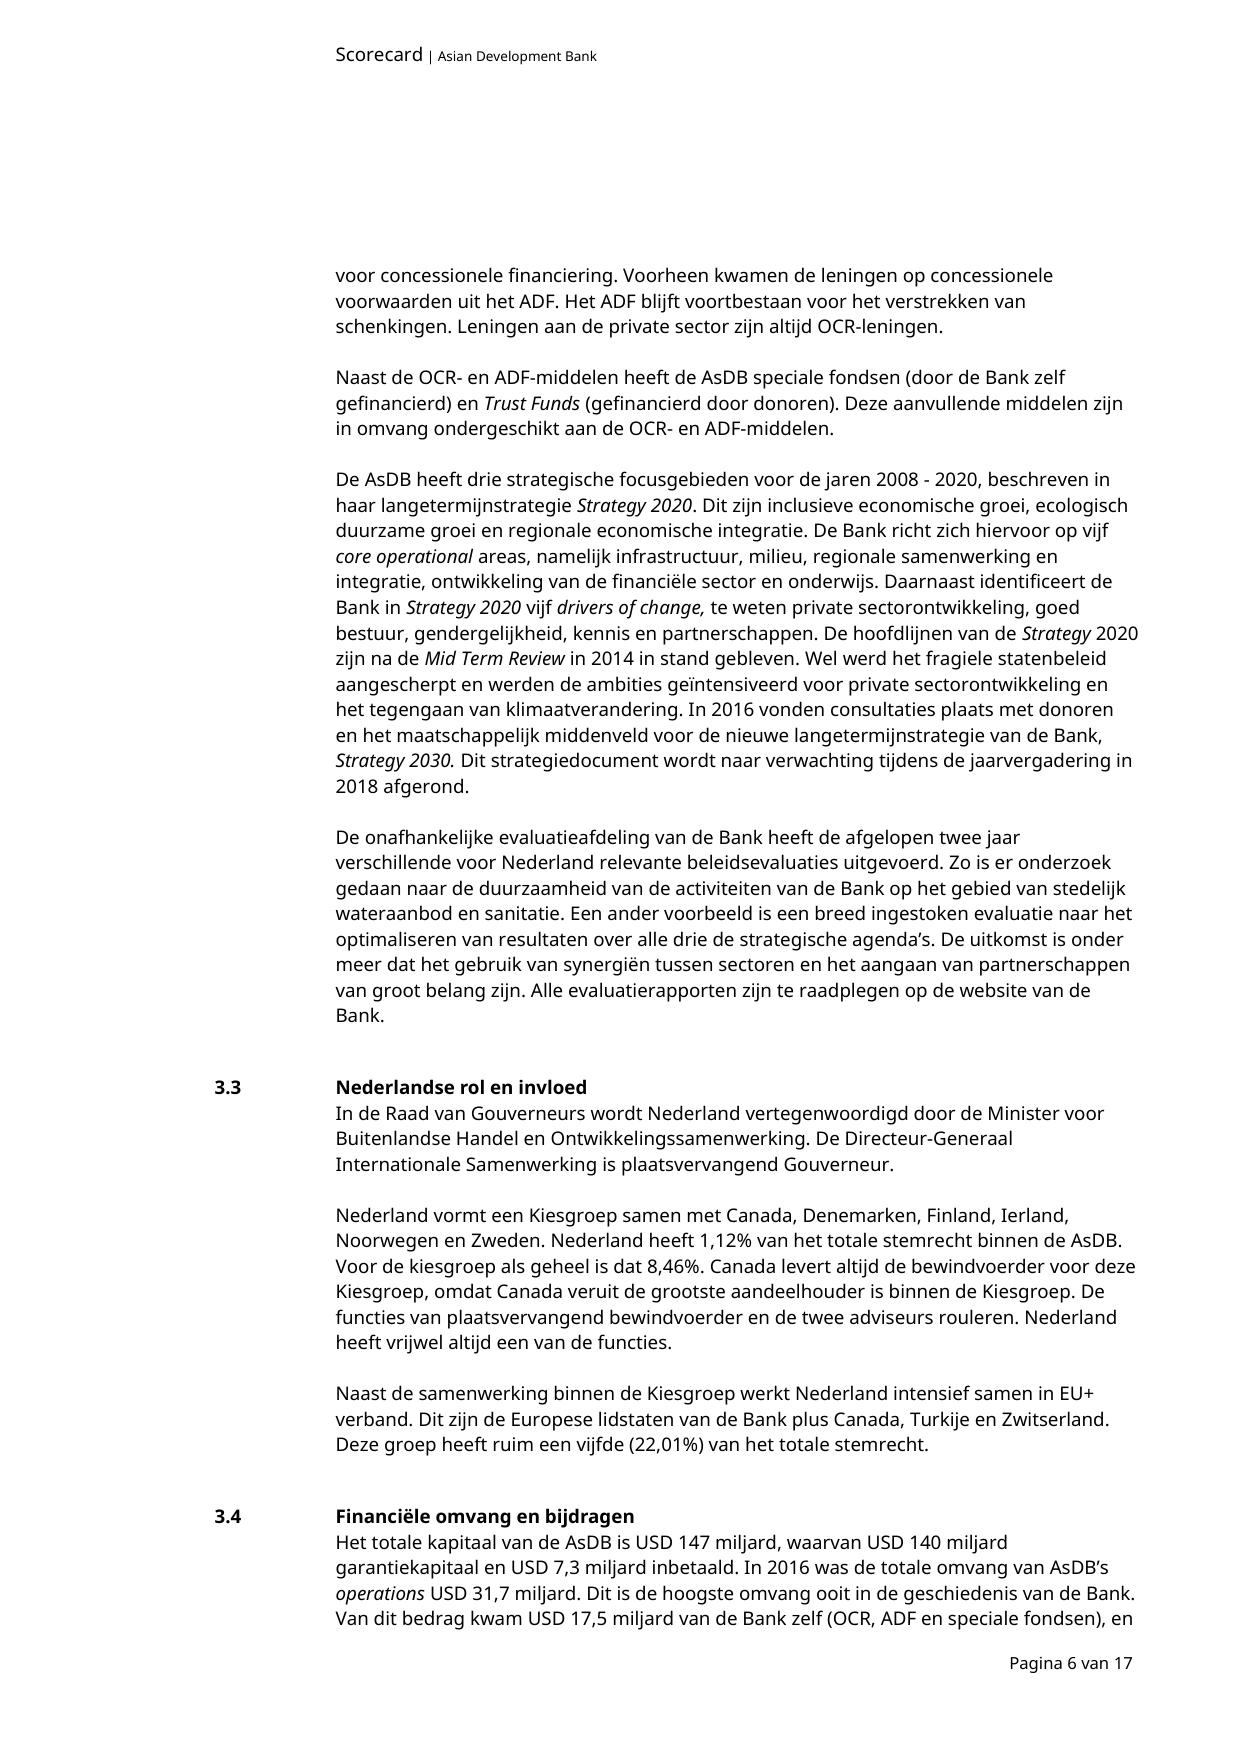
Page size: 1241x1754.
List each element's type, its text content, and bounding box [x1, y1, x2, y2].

text Nederland vormt een Kiesgroep samen met Canada, Denemarken, Finland, Ierland, Noorwegen en Zweden. Nederland heeft 1,12% van het totale stemrecht binnen de AsDB. Voor de kiesgroep als geheel is dat 8,46%. Canada levert altijd de bewindvoerder voor deze Kiesgroep, omdat Canada veruit de grootste aandeelhouder is binnen de Kiesgroep. De functies van plaatsvervangend bewindvoerder en de twee adviseurs rouleren. Nederland heeft vrijwel altijd een van de functies. [335, 1202, 1140, 1355]
text Naast de samenwerking binnen de Kiesgroep werkt Nederland intensief samen in EU+ verband. Dit zijn de Europese lidstaten van de Bank plus Canada, Turkije en Zwitserland. Deze groep heeft ruim een vijfde (22,01%) van het totale stemrecht. [335, 1381, 1140, 1457]
text De onafhankelijke evaluatieafdeling van de Bank heeft de afgelopen twee jaar verschillende voor Nederland relevante beleidsevaluaties uitgevoerd. Zo is er onderzoek gedaan naar de duurzaamheid van de activiteiten van de Bank op het gebied van stedelijk wateraanbod en sanitatie. Een ander voorbeeld is een breed ingestoken evaluatie naar het optimaliseren van resultaten over alle drie de strategische agenda’s. De uitkomst is onder meer dat het gebruik van synergiën tussen sectoren en het aangaan van partnerschappen van groot belang zijn. Alle evaluatierapporten zijn te raadplegen op de website van de Bank. [335, 824, 1140, 1028]
text De AsDB heeft drie strategische focusgebieden voor de jaren 2008 - 2020, beschreven in haar langetermijnstrategie Strategy 2020. Dit zijn inclusieve economische groei, ecologisch duurzame groei en regionale economische integratie. De Bank richt zich hiervoor op vijf core operational areas, namelijk infrastructuur, milieu, regionale samenwerking en integratie, ontwikkeling van de financiële sector en onderwijs. Daarnaast identificeert de Bank in Strategy 2020 vijf drivers of change, te weten private sectorontwikkeling, goed bestuur, gendergelijkheid, kennis en partnerschappen. De hoofdlijnen van de Strategy 2020 zijn na de Mid Term Review in 2014 in stand gebleven. Wel werd het fragiele statenbeleid aangescherpt en werden de ambities geïntensiveerd voor private sectorontwikkeling en het tegengaan van klimaatverandering. In 2016 vonden consultaties plaats met donoren en het maatschappelijk middenveld voor de nieuwe langetermijnstrategie van de Bank, Strategy 2030. Dit strategiedocument wordt naar verwachting tijdens de jaarvergadering in 2018 afgerond. [335, 467, 1140, 798]
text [335, 1529, 1140, 1631]
subtitle 3.4 Financiële omvang en bijdragen [214, 1504, 1140, 1529]
text In de Raad van Gouverneurs wordt Nederland vertegenwoordigd door de Minister voor Buitenlandse Handel en Ontwikkelingssamenwerking. De Directeur-Generaal Internationale Samenwerking is plaatsvervangend Gouverneur. [335, 1100, 1140, 1177]
subtitle 3.3 Nederlandse rol en invloed [214, 1074, 1140, 1100]
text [335, 262, 1140, 339]
text Naast de OCR- en ADF-middelen heeft de AsDB speciale fondsen (door de Bank zelf gefinancierd) en Trust Funds (gefinancierd door donoren). Deze aanvullende middelen zijn in omvang ondergeschikt aan de OCR- en ADF-middelen. [335, 364, 1140, 441]
